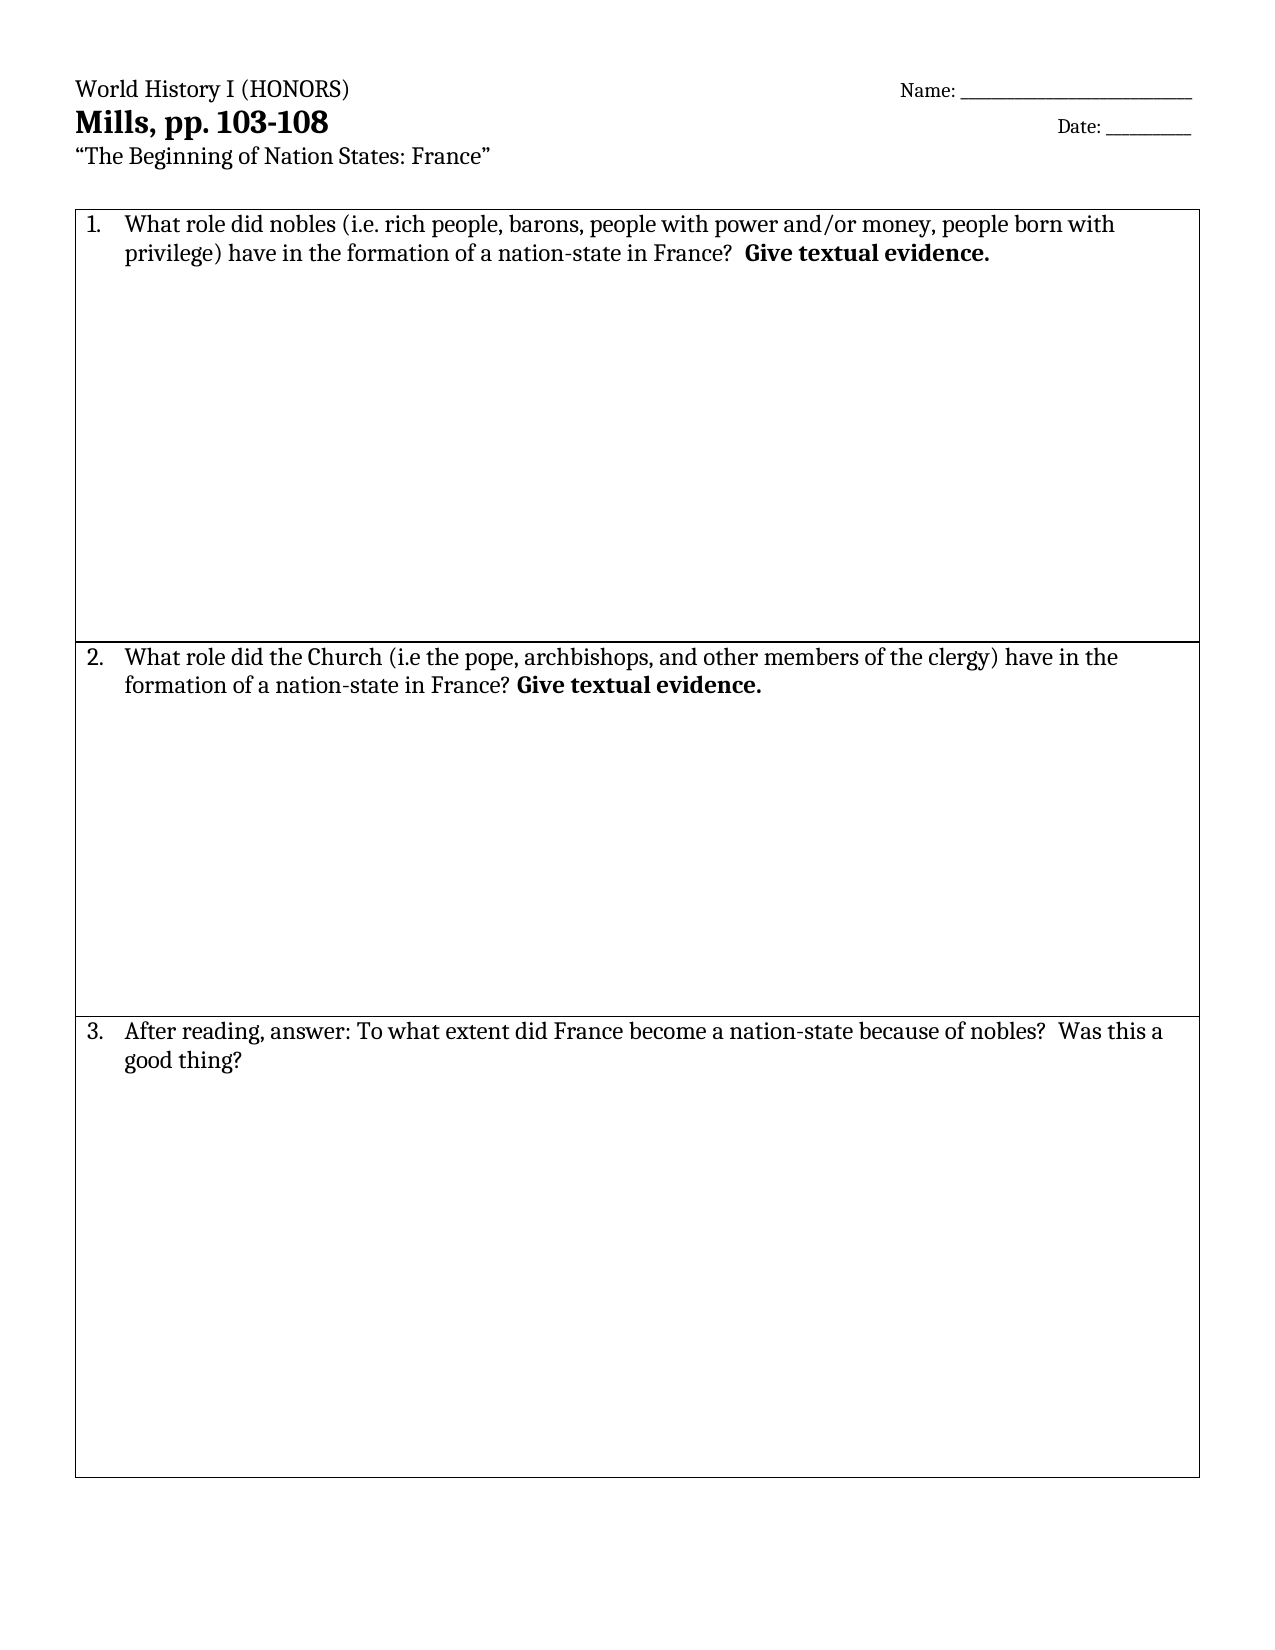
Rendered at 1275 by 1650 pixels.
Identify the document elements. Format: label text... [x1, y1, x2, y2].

table_cell What role did the Church (i.e the pope, archbishops, and other members of the clergy) have in the formation of a nation-state in France? Give textual evidence. [76, 643, 1199, 1016]
table_header What role did nobles (i.e. rich people, barons, people with power and/or money, people born with privilege) have in the formation of a nation-state in France? Give textual evidence. [76, 210, 1199, 641]
text World History I (HONORS) Name: ______________________________ [75, 75, 1200, 104]
table_cell After reading, answer: To what extent did France become a nation-state because of nobles? Was this a good thing? [76, 1017, 1199, 1477]
text Mills, pp. 103-108 Date: ___________ [75, 104, 1200, 142]
text “The Beginning of Nation States: France” [75, 142, 1200, 171]
